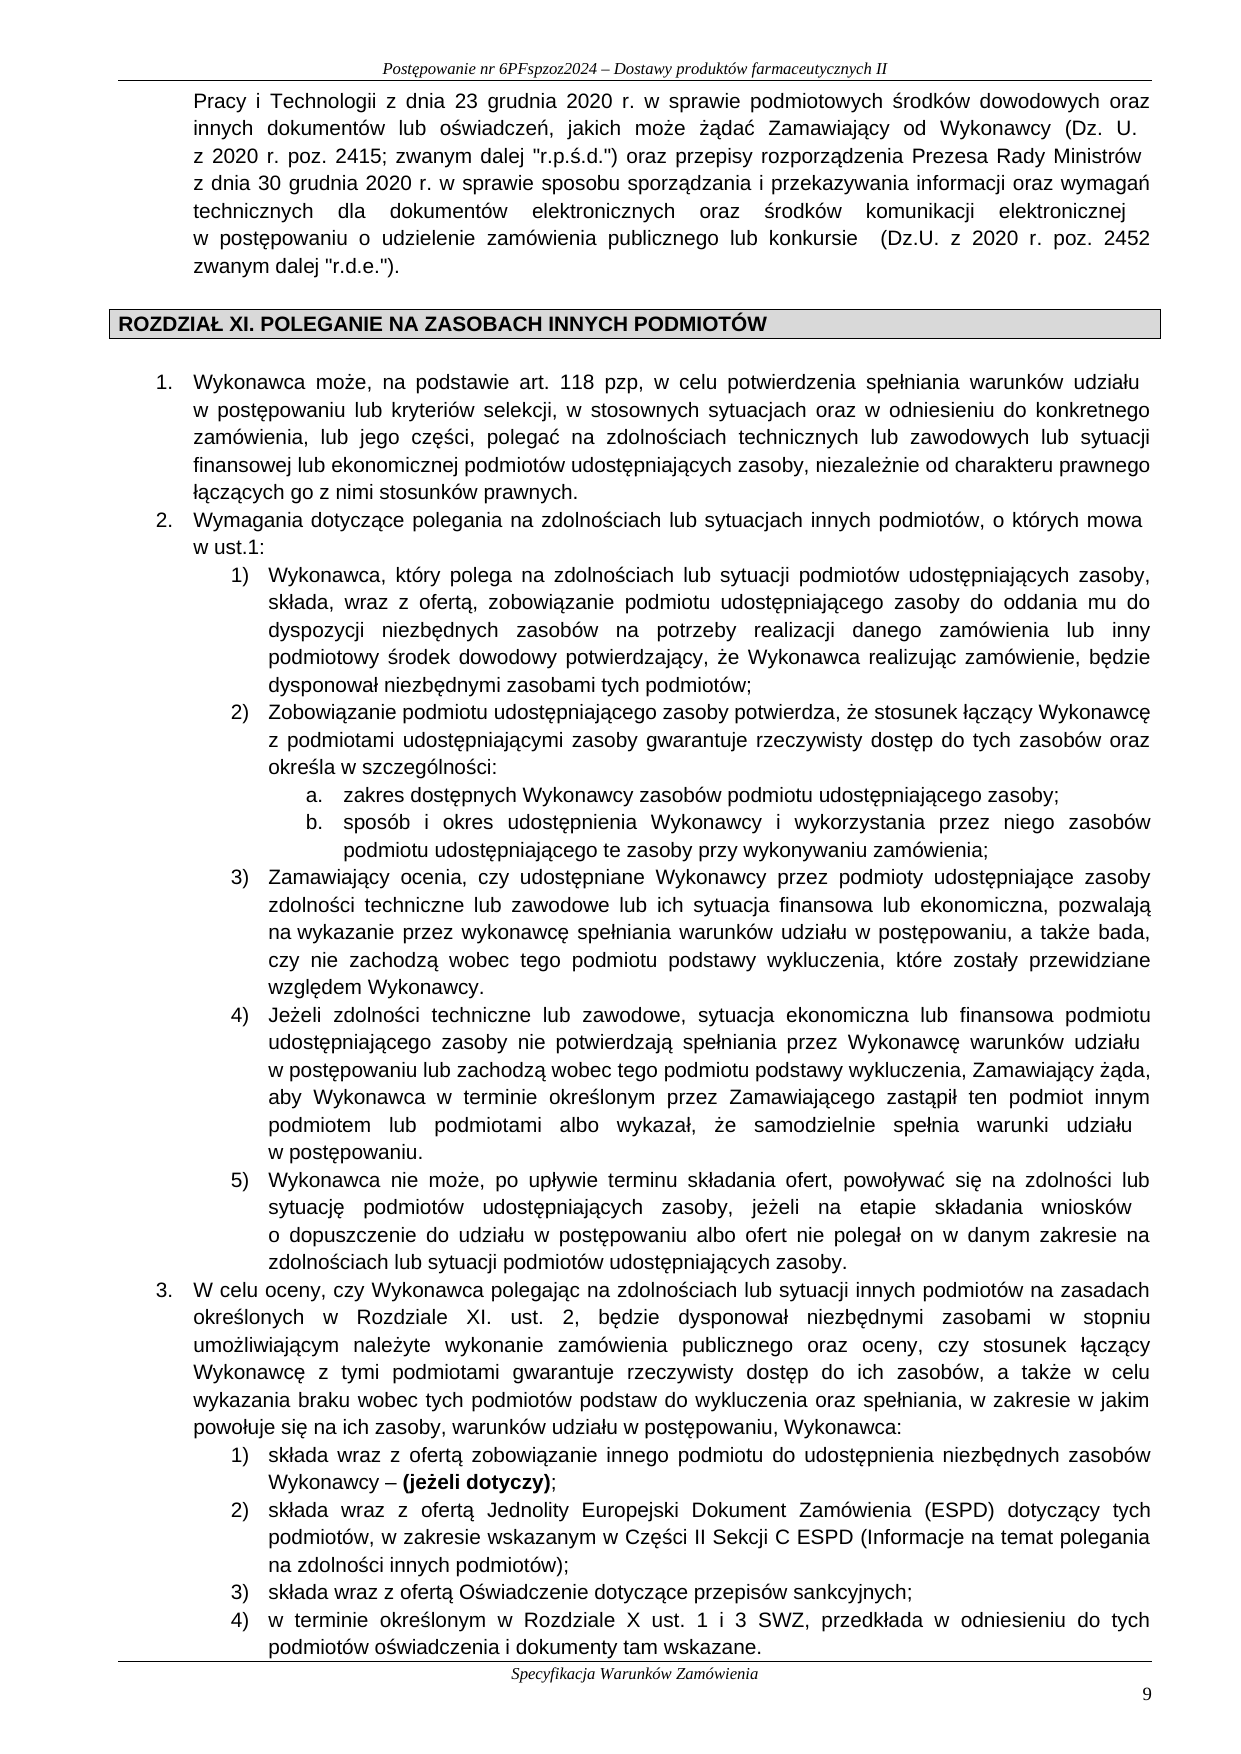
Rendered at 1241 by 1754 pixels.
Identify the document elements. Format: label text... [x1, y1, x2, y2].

list składa wraz z ofertą Oświadczenie dotyczące przepisów sankcyjnych; [231, 1580, 1152, 1604]
list Jeżeli zdolności techniczne lub zawodowe, sytuacja ekonomiczna lub finansowa podmiotu udostępniającego zasoby nie potwierdzają spełniania przez Wykonawcę warunków udziału w postępowaniu lub zachodzą wobec tego podmiotu podstawy wykluczenia, Zamawiający żąda, aby Wykonawca w terminie określonym przez Zamawiającego zastąpił ten podmiot innym podmiotem lub podmiotami albo wykazał, że samodzielnie spełnia warunki udziału w postępowaniu. [231, 1002, 1152, 1164]
list Wykonawca nie może, po upływie terminu składania ofert, powoływać się na zdolności lub sytuację podmiotów udostępniających zasoby, jeżeli na etapie składania wniosków o dopuszczenie do udziału w postępowaniu albo ofert nie polegał on w danym zakresie na zdolnościach lub sytuacji podmiotów udostępniających zasoby. [231, 1167, 1152, 1274]
list zakres dostępnych Wykonawcy zasobów podmiotu udostępniającego zasoby; [306, 782, 1152, 806]
list Zamawiający ocenia, czy udostępniane Wykonawcy przez podmioty udostępniające zasoby zdolności techniczne lub zawodowe lub ich sytuacja finansowa lub ekonomiczna, pozwalają na wykazanie przez wykonawcę spełniania warunków udziału w postępowaniu, a także bada, czy nie zachodzą wobec tego podmiotu podstawy wykluczenia, które zostały przewidziane względem Wykonawcy. [231, 865, 1152, 999]
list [156, 89, 1152, 278]
text ROZDZIAŁ XI. POLEGANIE NA ZASOBACH INNYCH PODMIOTÓW [110, 310, 1160, 338]
list W celu oceny, czy Wykonawca polegając na zdolnościach lub sytuacji innych podmiotów na zasadach określonych w Rozdziale XI. ust. 2, będzie dysponował niezbędnymi zasobami w stopniu umożliwiającym należyte wykonanie zamówienia publicznego oraz oceny, czy stosunek łączący Wykonawcę z tymi podmiotami gwarantuje rzeczywisty dostęp do ich zasobów, a także w celu wykazania braku wobec tych podmiotów podstaw do wykluczenia oraz spełniania, w zakresie w jakim powołuje się na ich zasoby, warunków udziału w postępowaniu, Wykonawca: [156, 1277, 1152, 1439]
list Wykonawca, który polega na zdolnościach lub sytuacji podmiotów udostępniających zasoby, składa, wraz z ofertą, zobowiązanie podmiotu udostępniającego zasoby do oddania mu do dyspozycji niezbędnych zasobów na potrzeby realizacji danego zamówienia lub inny podmiotowy środek dowodowy potwierdzający, że Wykonawca realizując zamówienie, będzie dysponował niezbędnymi zasobami tych podmiotów; [231, 562, 1152, 696]
list sposób i okres udostępnienia Wykonawcy i wykorzystania przez niego zasobów podmiotu udostępniającego te zasoby przy wykonywaniu zamówienia; [306, 810, 1152, 861]
list Wykonawca może, na podstawie art. 118 pzp, w celu potwierdzenia spełniania warunków udziału w postępowaniu lub kryteriów selekcji, w stosownych sytuacjach oraz w odniesieniu do konkretnego zamówienia, lub jego części, polegać na zdolnościach technicznych lub zawodowych lub sytuacji finansowej lub ekonomicznej podmiotów udostępniających zasoby, niezależnie od charakteru prawnego łączących go z nimi stosunków prawnych. [156, 370, 1152, 504]
list Zobowiązanie podmiotu udostępniającego zasoby potwierdza, że stosunek łączący Wykonawcę z podmiotami udostępniającymi zasoby gwarantuje rzeczywisty dostęp do tych zasobów oraz określa w szczególności: [231, 700, 1152, 779]
list Wymagania dotyczące polegania na zdolnościach lub sytuacjach innych podmiotów, o których mowa w ust.1: [156, 507, 1152, 559]
list składa wraz z ofertą Jednolity Europejski Dokument Zamówienia (ESPD) dotyczący tych podmiotów, w zakresie wskazanym w Części II Sekcji C ESPD (Informacje na temat polegania na zdolności innych podmiotów); [231, 1497, 1152, 1576]
list składa wraz z ofertą zobowiązanie innego podmiotu do udostępnienia niezbędnych zasobów Wykonawcy – (jeżeli dotyczy); [231, 1442, 1152, 1494]
list w terminie określonym w Rozdziale X ust. 1 i 3 SWZ, przedkłada w odniesieniu do tych podmiotów oświadczenia i dokumenty tam wskazane. [231, 1607, 1152, 1659]
